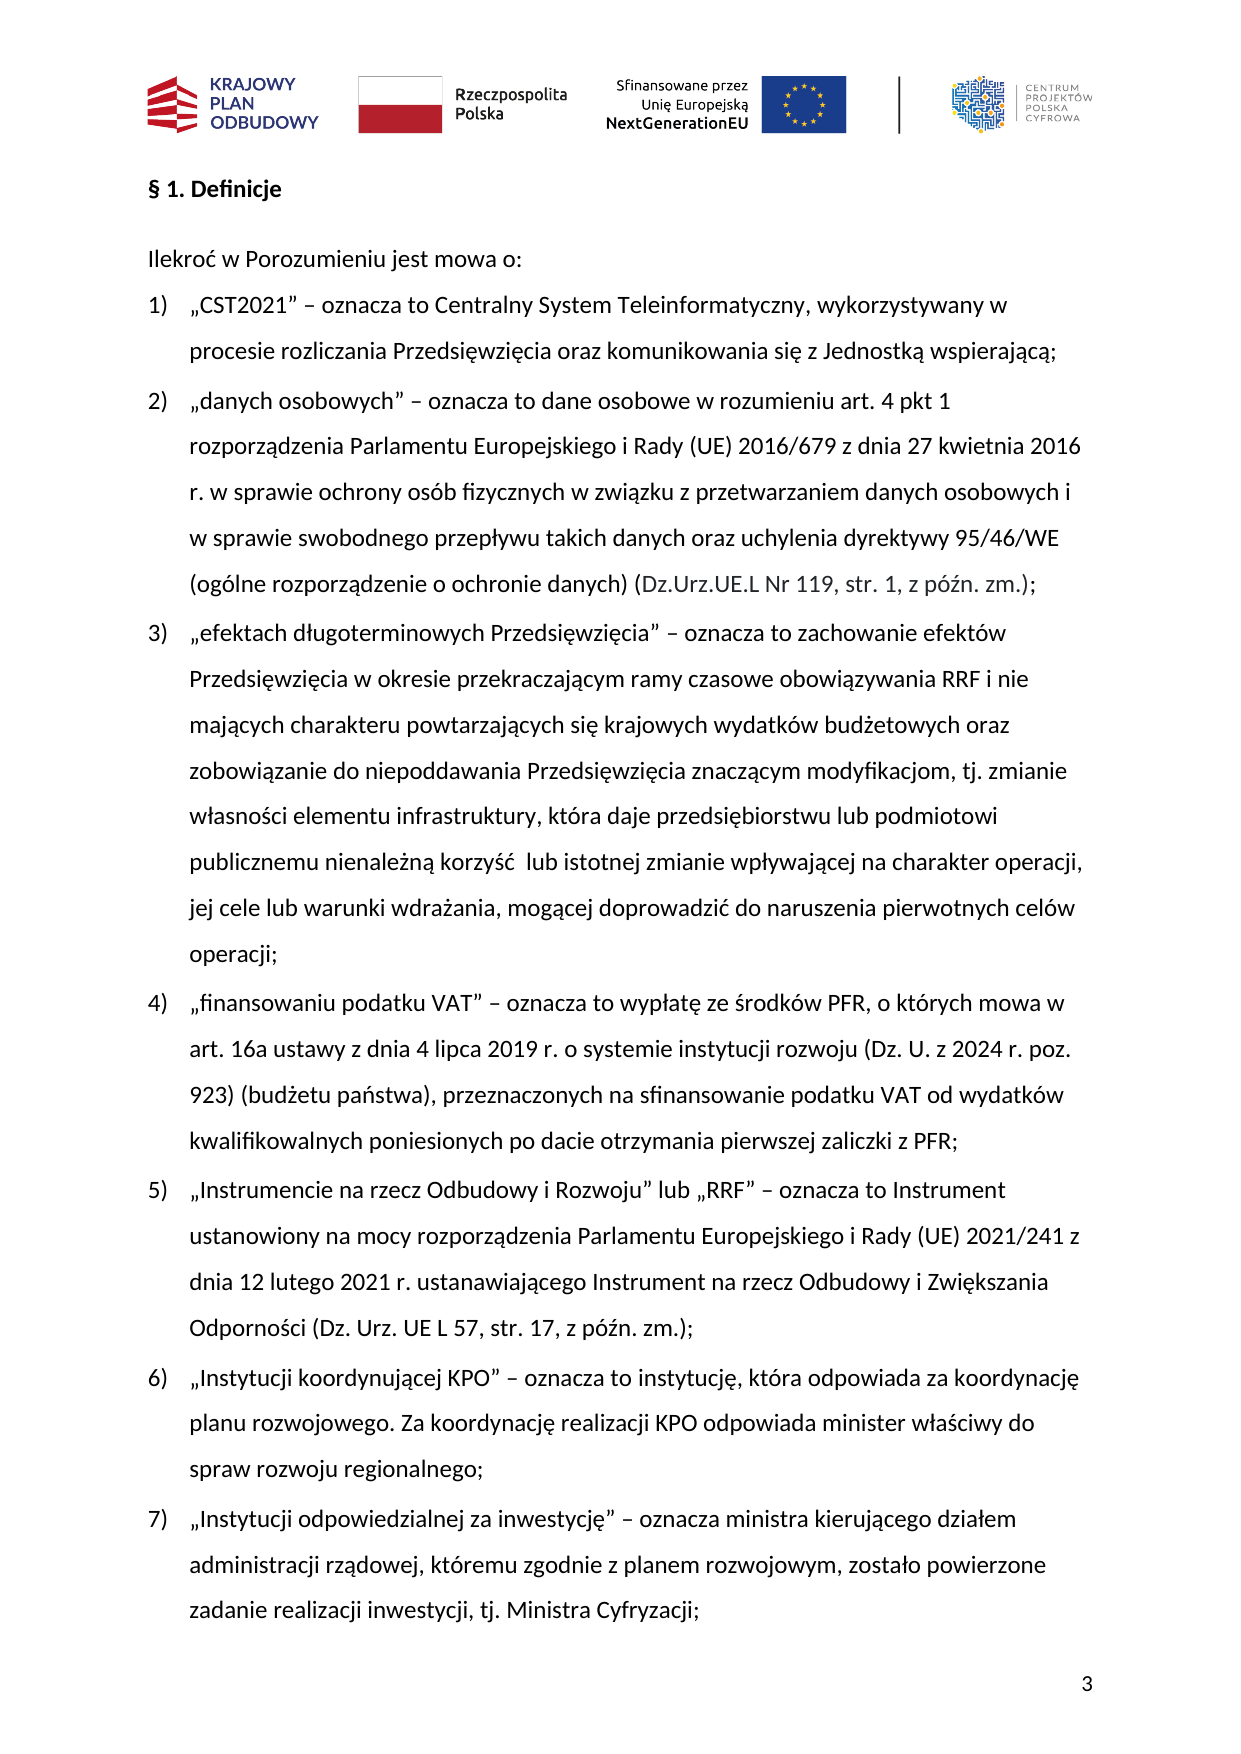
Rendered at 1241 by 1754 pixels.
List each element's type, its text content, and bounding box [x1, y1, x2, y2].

list „danych osobowych” – oznacza to dane osobowe w rozumieniu art. 4 pkt 1 rozporządzenia Parlamentu Europejskiego i Rady (UE) 2016/679 z dnia 27 kwietnia 2016 r. w sprawie ochrony osób fizycznych w związku z przetwarzaniem danych osobowych i w sprawie swobodnego przepływu takich danych oraz uchylenia dyrektywy 95/46/WE (ogólne rozporządzenie o ochronie danych) (Dz.Urz.UE.L Nr 119, str. 1, z późn. zm.); [148, 385, 1092, 598]
list „Instrumencie na rzecz Odbudowy i Rozwoju” lub „RRF” – oznacza to Instrument ustanowiony na mocy rozporządzenia Parlamentu Europejskiego i Rady (UE) 2021/241 z dnia 12 lutego 2021 r. ustanawiającego Instrument na rzecz Odbudowy i Zwiększania Odporności (Dz. Urz. UE L 57, str. 17, z późn. zm.); [148, 1175, 1092, 1342]
subtitle § 1. Definicje [148, 173, 1092, 203]
list „finansowaniu podatku VAT” – oznacza to wypłatę ze środków PFR, o których mowa w art. 16a ustawy z dnia 4 lipca 2019 r. o systemie instytucji rozwoju (Dz. U. z 2024 r. poz. 923) (budżetu państwa), przeznaczonych na sfinansowanie podatku VAT od wydatków kwalifikowalnych poniesionych po dacie otrzymania pierwszej zaliczki z PFR; [148, 988, 1092, 1155]
text Ilekroć w Porozumieniu jest mowa o: [148, 243, 1092, 274]
picture [147, 76, 1093, 134]
list „Instytucji odpowiedzialnej za inwestycję” – oznacza ministra kierującego działem administracji rządowej, któremu zgodnie z planem rozwojowym, zostało powierzone zadanie realizacji inwestycji, tj. Ministra Cyfryzacji; [148, 1503, 1092, 1625]
list „Instytucji koordynującej KPO” – oznacza to instytucję, która odpowiada za koordynację planu rozwojowego. Za koordynację realizacji KPO odpowiada minister właściwy do spraw rozwoju regionalnego; [148, 1362, 1092, 1484]
list „CST2021” – oznacza to Centralny System Teleinformatyczny, wykorzystywany w procesie rozliczania Przedsięwzięcia oraz komunikowania się z Jednostką wspierającą; [148, 289, 1092, 365]
list „efektach długoterminowych Przedsięwzięcia” – oznacza to zachowanie efektów Przedsięwzięcia w okresie przekraczającym ramy czasowe obowiązywania RRF i nie mających charakteru powtarzających się krajowych wydatków budżetowych oraz zobowiązanie do niepoddawania Przedsięwzięcia znaczącym modyfikacjom, tj. zmianie własności elementu infrastruktury, która daje przedsiębiorstwu lub podmiotowi publicznemu nienależną korzyść lub istotnej zmianie wpływającej na charakter operacji, jej cele lub warunki wdrażania, mogącej doprowadzić do naruszenia pierwotnych celów operacji; [148, 618, 1092, 968]
